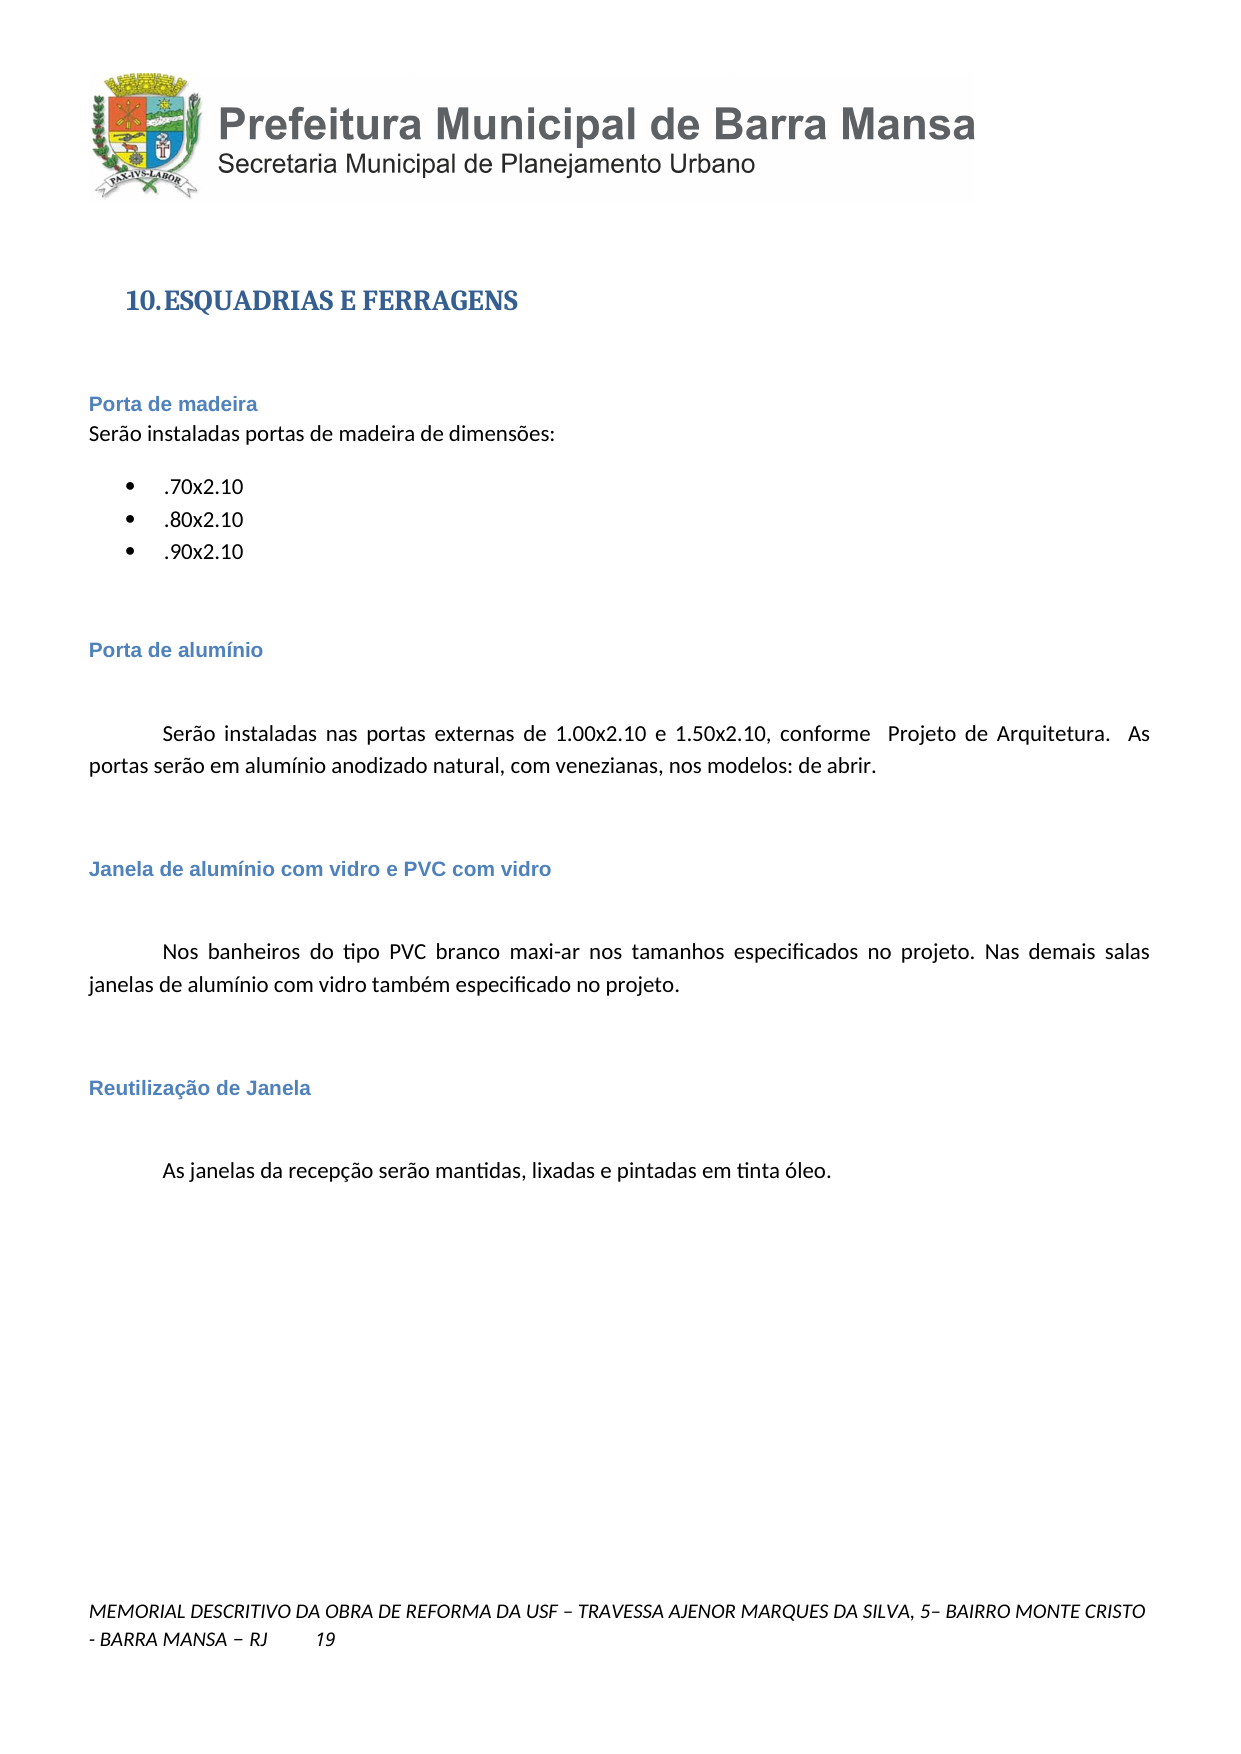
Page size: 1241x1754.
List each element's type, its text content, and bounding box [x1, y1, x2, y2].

picture [88, 73, 975, 202]
list .70x2.10 [126, 472, 1152, 501]
text As janelas da recepção serão mantidas, lixadas e pintadas em tinta óleo. [89, 1156, 1152, 1184]
subtitle Porta de madeira [89, 392, 1152, 416]
subtitle Reutilização de Janela [89, 1076, 1152, 1100]
subtitle Porta de alumínio [89, 638, 1152, 662]
text Serão instaladas portas de madeira de dimensões: [89, 419, 1152, 447]
subtitle ESQUADRIAS E FERRAGENS [126, 284, 1152, 318]
text Nos banheiros do tipo PVC branco maxi-ar nos tamanhos especificados no projeto. Nas demais salas janelas de alumínio com vidro também especificado no projeto. [89, 937, 1152, 998]
subtitle Janela de alumínio com vidro e PVC com vidro [89, 857, 1152, 881]
list .90x2.10 [126, 537, 1152, 565]
text Serão instaladas nas portas externas de 1.00x2.10 e 1.50x2.10, conforme Projeto de Arquitetura. As portas serão em alumínio anodizado natural, com venezianas, nos modelos: de abrir. [89, 719, 1152, 779]
list .80x2.10 [126, 505, 1152, 533]
